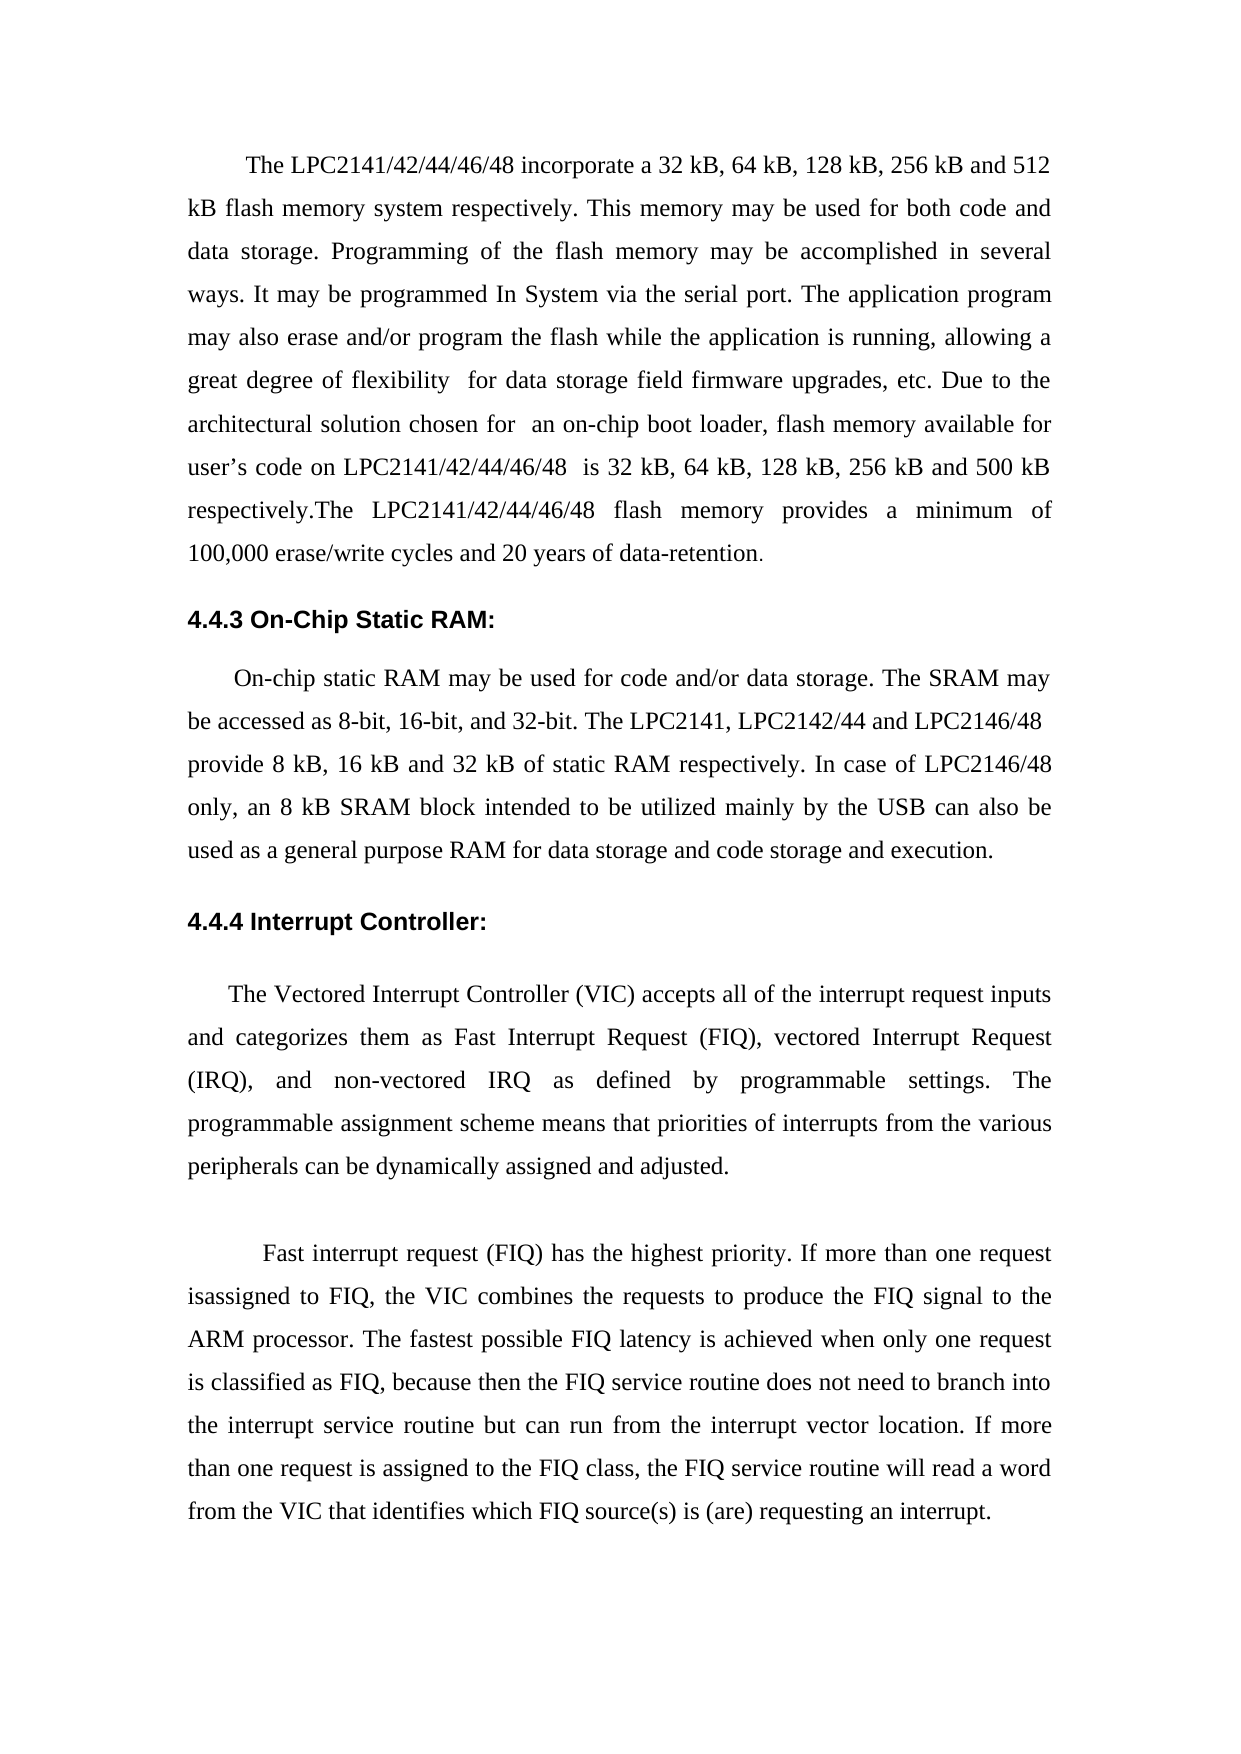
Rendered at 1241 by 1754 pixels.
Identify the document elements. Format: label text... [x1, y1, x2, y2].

text Fast interrupt request (FIQ) has the highest priority. If more than one request isassigned to FIQ, the VIC combines the requests to produce the FIQ signal to the ARM processor. The fastest possible FIQ latency is achieved when only one request is classified as FIQ, because then the FIQ service routine does not need to branch into the interrupt service routine but can run from the interrupt vector location. If more than one request is assigned to the FIQ class, the FIQ service routine will read a word from the VIC that identifies which FIQ source(s) is (are) requesting an interrupt. [187, 1238, 1053, 1525]
text The LPC2141/42/44/46/48 incorporate a 32 kB, 64 kB, 128 kB, 256 kB and 512 kB flash memory system respectively. This memory may be used for both code and data storage. Programming of the flash memory may be accomplished in several ways. It may be programmed In System via the serial port. The application program may also erase and/or program the flash while the application is running, allowing a great degree of flexibility for data storage field firmware upgrades, etc. Due to the architectural solution chosen for an on-chip boot loader, flash memory available for user’s code on LPC2141/42/44/46/48 is 32 kB, 64 kB, 128 kB, 256 kB and 500 kB respectively.The LPC2141/42/44/46/48 flash memory provides a minimum of 100,000 erase/write cycles and 20 years of data-retention. [187, 150, 1053, 567]
text provide 8 kB, 16 kB and 32 kB of static RAM respectively. In case of LPC2146/48 only, an 8 kB SRAM block intended to be utilized mainly by the USB can also be used as a general purpose RAM for data storage and code storage and execution. [187, 749, 1053, 864]
text 4.4.4 Interrupt Controller: [187, 907, 1053, 936]
text 4.4.3 On-Chip Static RAM: [187, 605, 1053, 634]
text The Vectored Interrupt Controller (VIC) accepts all of the interrupt request inputs and categorizes them as Fast Interrupt Request (FIQ), vectored Interrupt Request (IRQ), and non-vectored IRQ as defined by programmable settings. The programmable assignment scheme means that priorities of interrupts from the various peripherals can be dynamically assigned and adjusted. [187, 979, 1053, 1180]
text On-chip static RAM may be used for code and/or data storage. The SRAM may be accessed as 8-bit, 16-bit, and 32-bit. The LPC2141, LPC2142/44 and LPC2146/48 [187, 663, 1053, 734]
